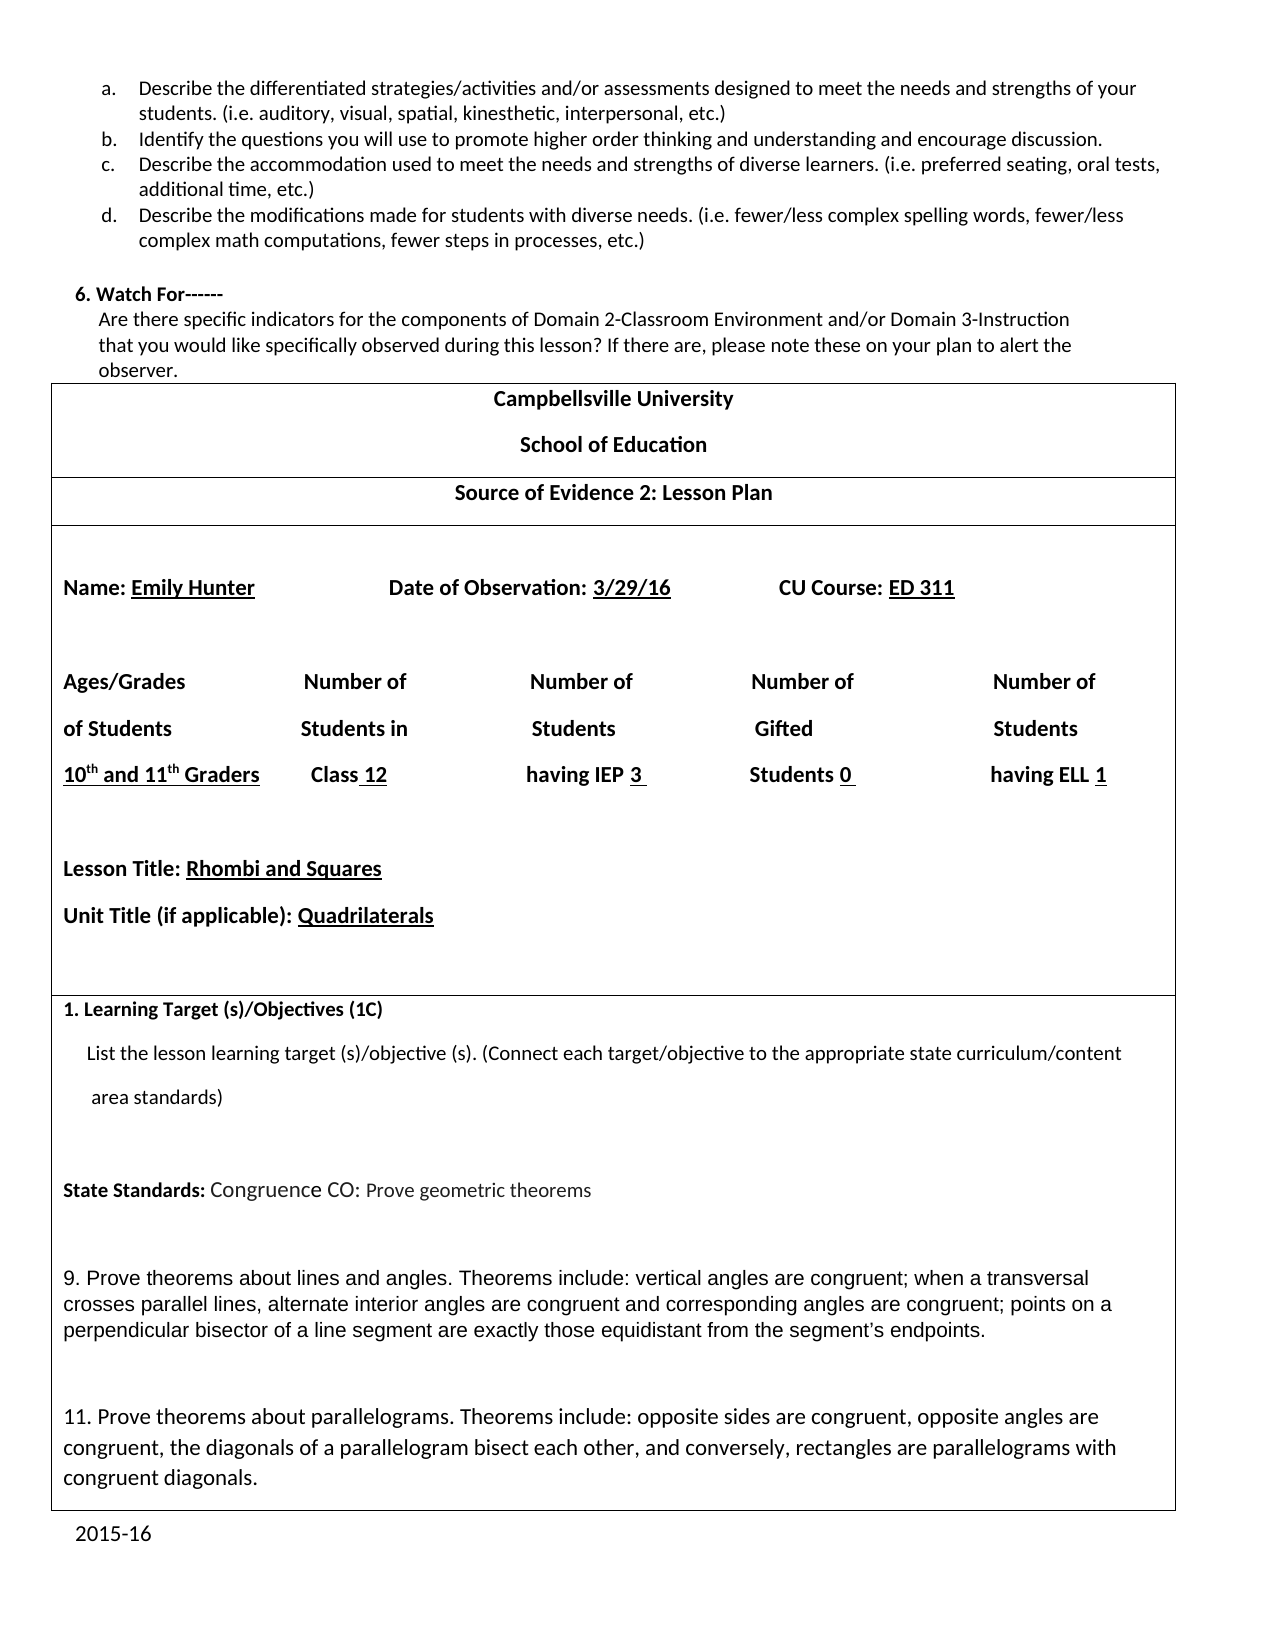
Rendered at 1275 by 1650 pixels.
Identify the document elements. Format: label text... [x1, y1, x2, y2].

text that you would like specifically observed during this lesson? If there are, please note these on your plan to alert the [75, 332, 1200, 357]
table_cell Name: Emily Hunter Date of Observation: 3/29/16 CU Course: ED 311 Ages/Grades Number of Number of Number of Number of of Students Students in Students Gifted Students 10th and 11th Graders Class 12 having IEP 3 Students 0 having ELL 1 Lesson Title: Rhombi and Squares Unit Title (if applicable): Quadrilaterals [52, 526, 1175, 995]
text Are there specific indicators for the components of Domain 2-Classroom Environment and/or Domain 3-Instruction [75, 306, 1200, 332]
text 6. Watch For------ [75, 281, 1200, 306]
text observer. [75, 357, 1200, 383]
list Describe the differentiated strategies/activities and/or assessments designed to meet the needs and strengths of your students. (i.e. auditory, visual, spatial, kinesthetic, interpersonal, etc.) [101, 75, 1200, 126]
list Identify the questions you will use to promote higher order thinking and understanding and encourage discussion. [101, 126, 1200, 151]
table_header Campbellsville University School of Education [52, 384, 1175, 477]
table_cell Source of Evidence 2: Lesson Plan [52, 478, 1175, 525]
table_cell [52, 996, 1175, 1510]
list Describe the accommodation used to meet the needs and strengths of diverse learners. (i.e. preferred seating, oral tests, additional time, etc.) [101, 151, 1200, 202]
list Describe the modifications made for students with diverse needs. (i.e. fewer/less complex spelling words, fewer/less complex math computations, fewer steps in processes, etc.) [101, 202, 1200, 253]
